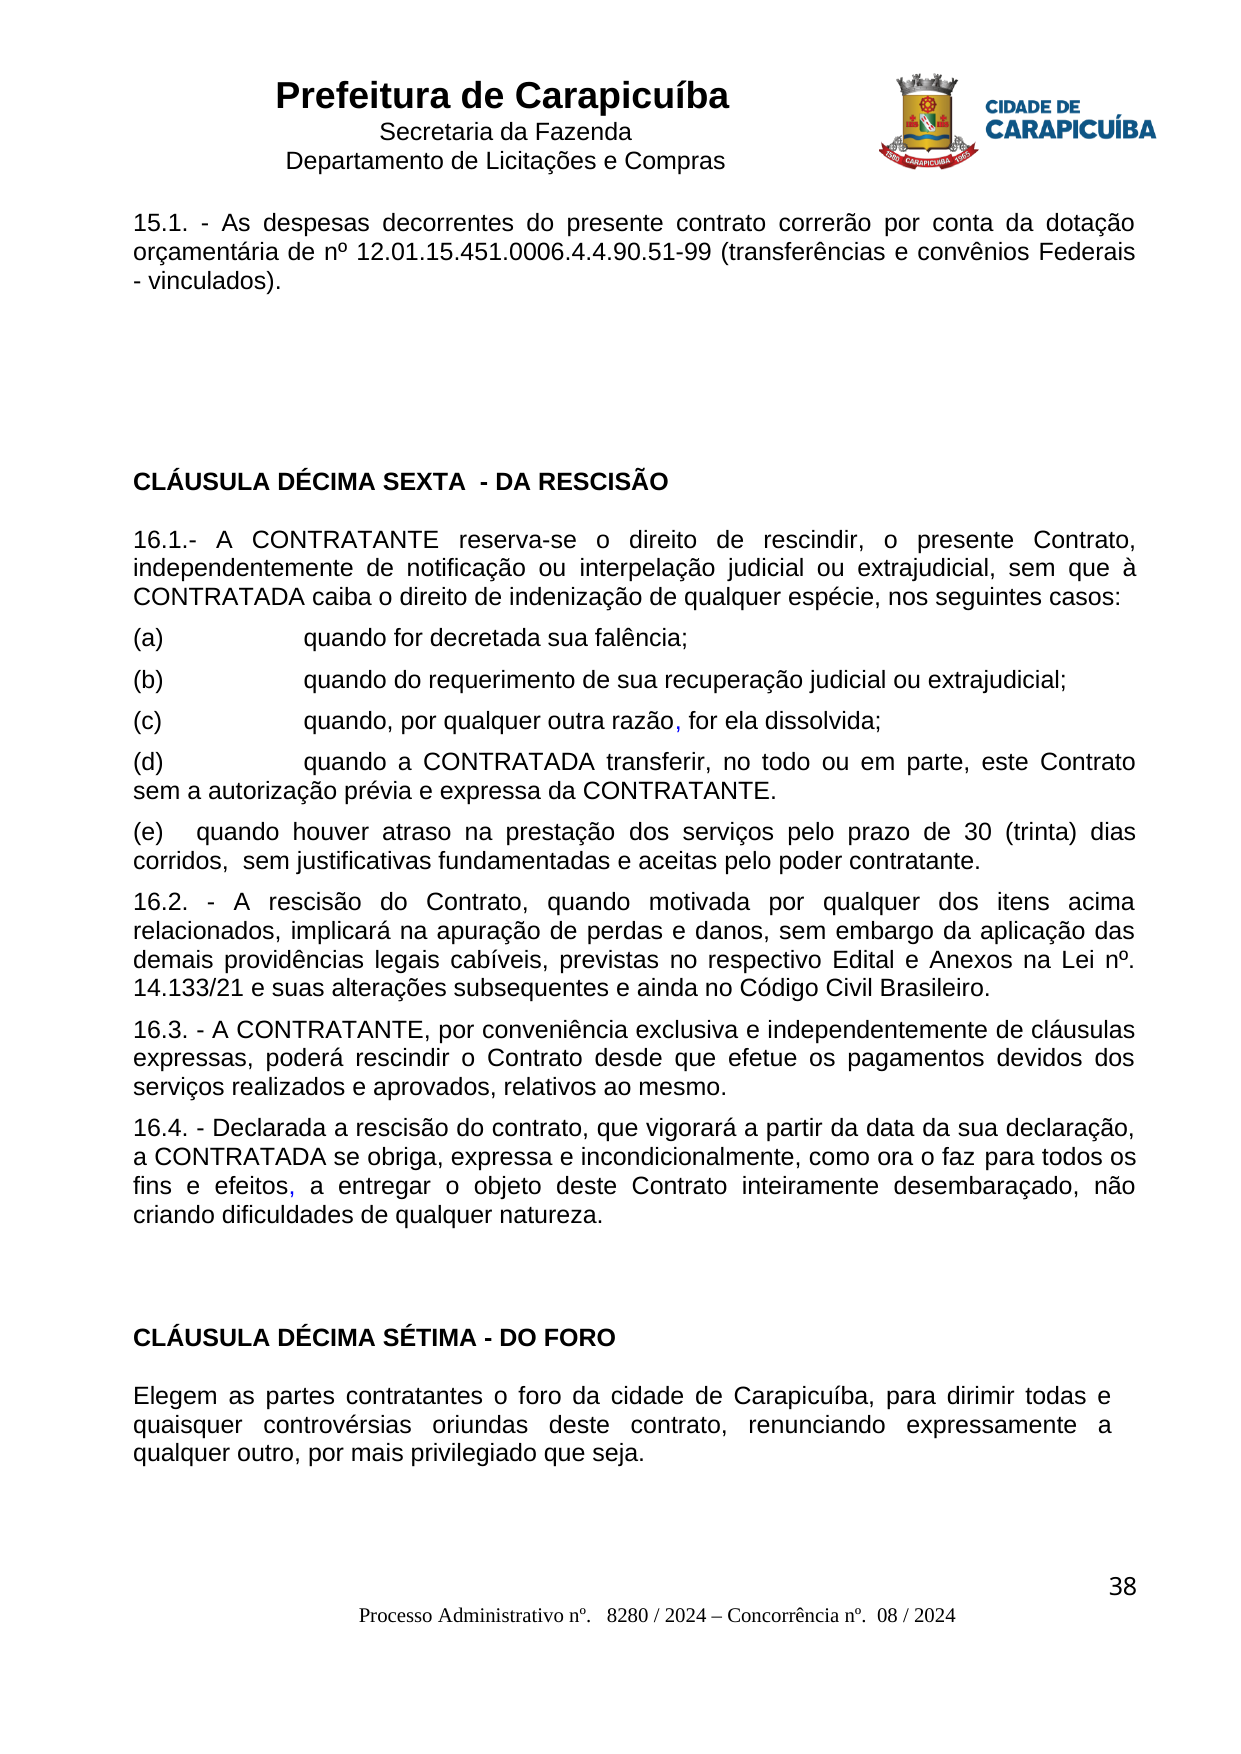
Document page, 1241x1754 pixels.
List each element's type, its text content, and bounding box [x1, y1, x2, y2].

text 16.2. - A rescisão do Contrato, quando motivada por qualquer dos itens acima relacionados, implicará na apuração de perdas e danos, sem embargo da aplicação das demais providências legais cabíveis, previstas no respectivo Edital e Anexos na Lei nº. 14.133/21 e suas alterações subsequentes e ainda no Código Civil Brasileiro. [133, 887, 1137, 1002]
text CLÁUSULA DÉCIMA SÉTIMA - DO FORO [133, 1323, 1137, 1352]
list quando, por qualquer outra razão, for ela dissolvida; [133, 706, 1137, 735]
text 15.1. - As despesas decorrentes do presente contrato correrão por conta da dotação orçamentária de nº 12.01.15.451.0006.4.4.90.51-99 (transferências e convênios Federais - vinculados). [133, 208, 1137, 295]
list quando for decretada sua falência; [133, 623, 1137, 652]
list quando houver atraso na prestação dos serviços pelo prazo de 30 (trinta) dias corridos, sem justificativas fundamentadas e aceitas pelo poder contratante. [133, 817, 1137, 875]
text 16.4. - Declarada a rescisão do contrato, que vigorará a partir da data da sua declaração, a CONTRATADA se obriga, expressa e incondicionalmente, como ora o faz para todos os fins e efeitos, a entregar o objeto deste Contrato inteiramente desembaraçado, não criando dificuldades de qualquer natureza. [133, 1113, 1137, 1228]
text CLÁUSULA DÉCIMA SEXTA - DA RESCISÃO [133, 467, 1137, 496]
list quando do requerimento de sua recuperação judicial ou extrajudicial; [133, 665, 1137, 693]
text Elegem as partes contratantes o foro da cidade de Carapicuíba, para dirimir todas e quaisquer controvérsias oriundas deste contrato, renunciando expressamente a qualquer outro, por mais privilegiado que seja. [133, 1381, 1113, 1467]
text 16.1.- A CONTRATANTE reserva-se o direito de rescindir, o presente Contrato, independentemente de notificação ou interpelação judicial ou extrajudicial, sem que à CONTRATADA caiba o direito de indenização de qualquer espécie, nos seguintes casos: [133, 525, 1137, 611]
list quando a CONTRATADA transferir, no todo ou em parte, este Contrato sem a autorização prévia e expressa da CONTRATANTE. [133, 747, 1137, 805]
text 16.3. - A CONTRATANTE, por conveniência exclusiva e independentemente de cláusulas expressas, poderá rescindir o Contrato desde que efetue os pagamentos devidos dos serviços realizados e aprovados, relativos ao mesmo. [133, 1015, 1137, 1101]
picture [877, 65, 1159, 172]
